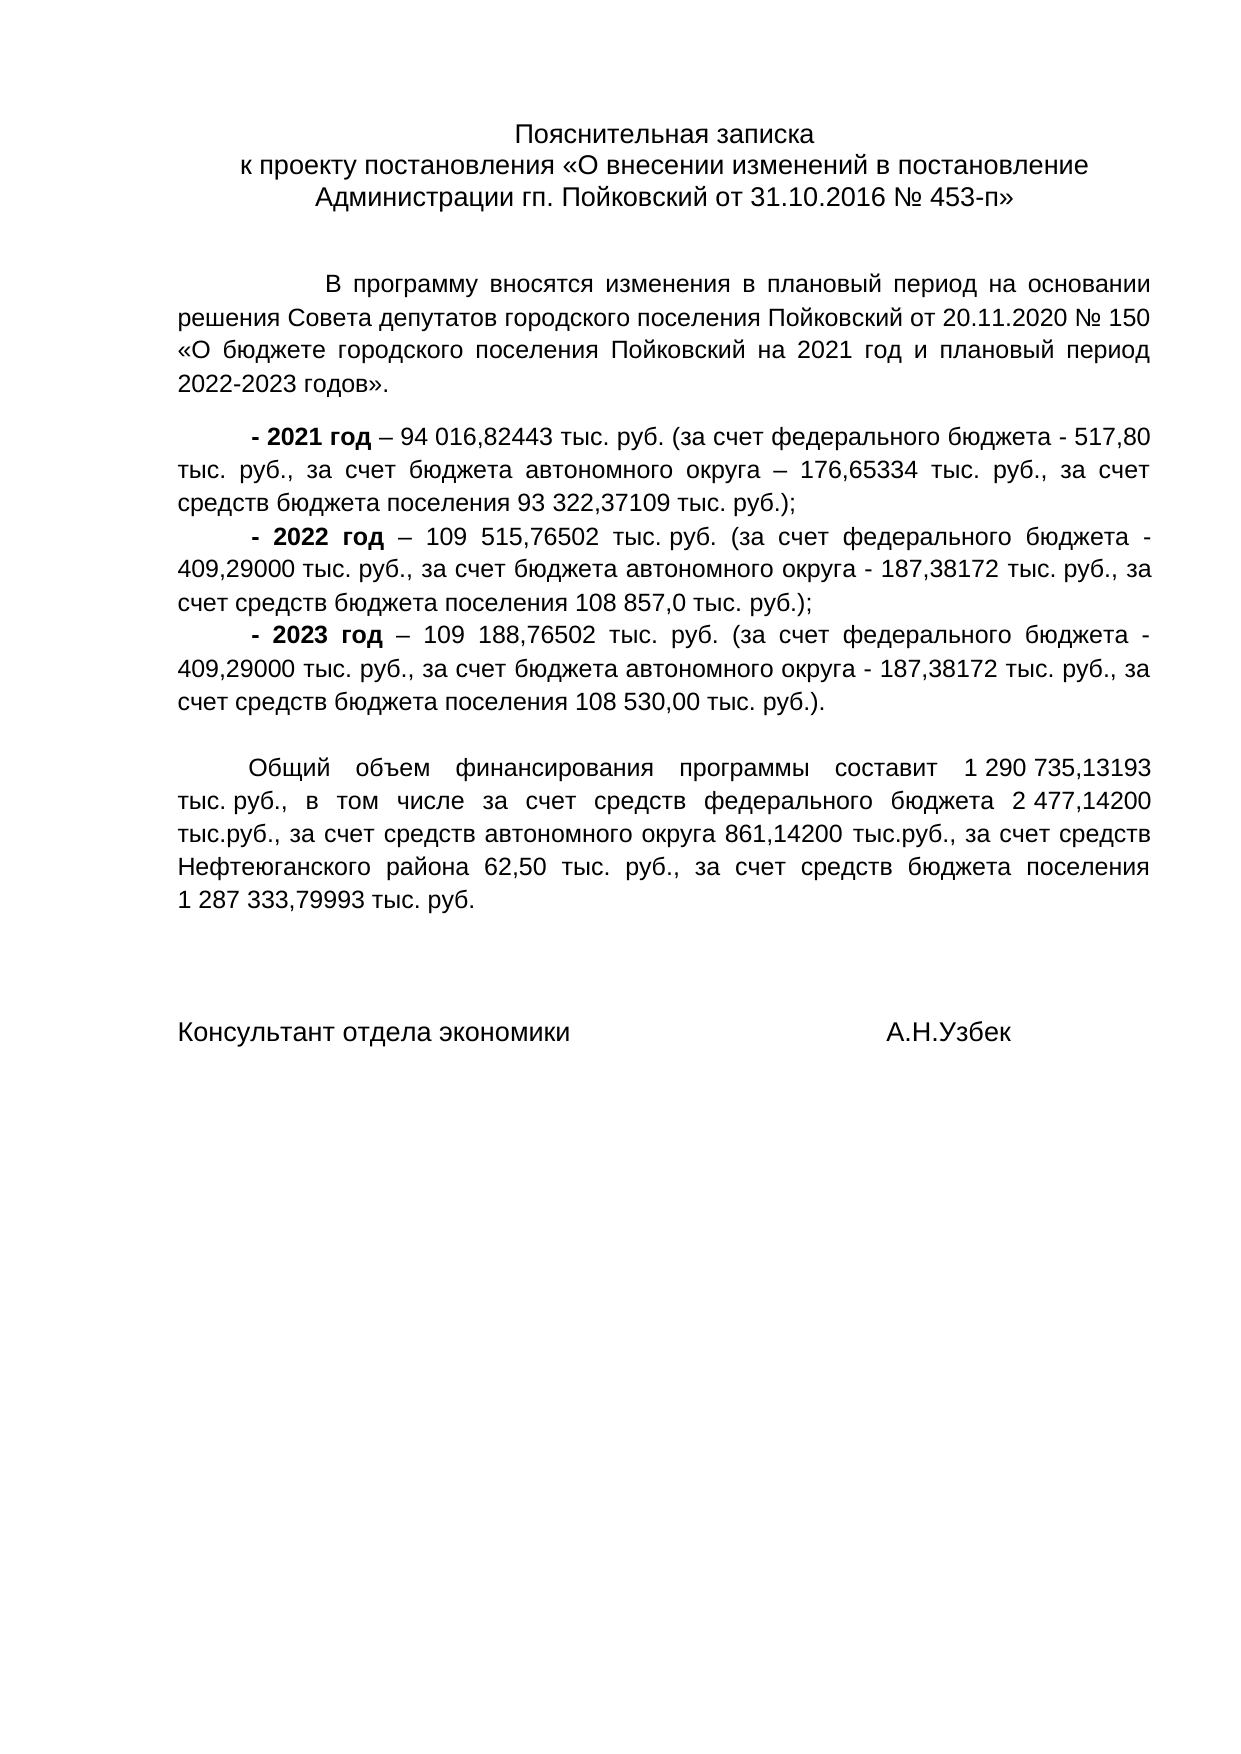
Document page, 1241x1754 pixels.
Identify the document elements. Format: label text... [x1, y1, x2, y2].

text к проекту постановления «О внесении изменений в постановление Администрации гп. Пойковский от 31.10.2016 № 453-п» [177, 149, 1152, 212]
text - 2021 год – 94 016,82443 тыс. руб. (за счет федерального бюджета - 517,80 тыс. руб., за счет бюджета автономного округа – 176,65334 тыс. руб., за счет средств бюджета поселения 93 322,37109 тыс. руб.); [177, 422, 1152, 517]
text Пояснительная записка [177, 118, 1152, 149]
text В программу вносятся изменения в плановый период на основании решения Совета депутатов городского поселения Пойковский от 20.11.2020 № 150 «О бюджете городского поселения Пойковский на 2021 год и плановый период 2022-2023 годов». [177, 269, 1152, 397]
text - 2023 год – 109 188,76502 тыс. руб. (за счет федерального бюджета - 409,29000 тыс. руб., за счет бюджета автономного округа - 187,38172 тыс. руб., за счет средств бюджета поселения 108 530,00 тыс. руб.). [177, 621, 1152, 715]
text Общий объем финансирования программы составит 1 290 735,13193 тыс. руб., в том числе за счет средств федерального бюджета 2 477,14200 тыс.руб., за счет средств автономного округа 861,14200 тыс.руб., за счет средств Нефтеюганского района 62,50 тыс. руб., за счет средств бюджета поселения 1 287 333,79993 тыс. руб. [177, 753, 1152, 913]
text - 2022 год – 109 515,76502 тыс. руб. (за счет федерального бюджета - 409,29000 тыс. руб., за счет бюджета автономного округа - 187,38172 тыс. руб., за счет средств бюджета поселения 108 857,0 тыс. руб.); [177, 521, 1152, 616]
text Консультант отдела экономики А.Н.Узбек [177, 1016, 1152, 1047]
